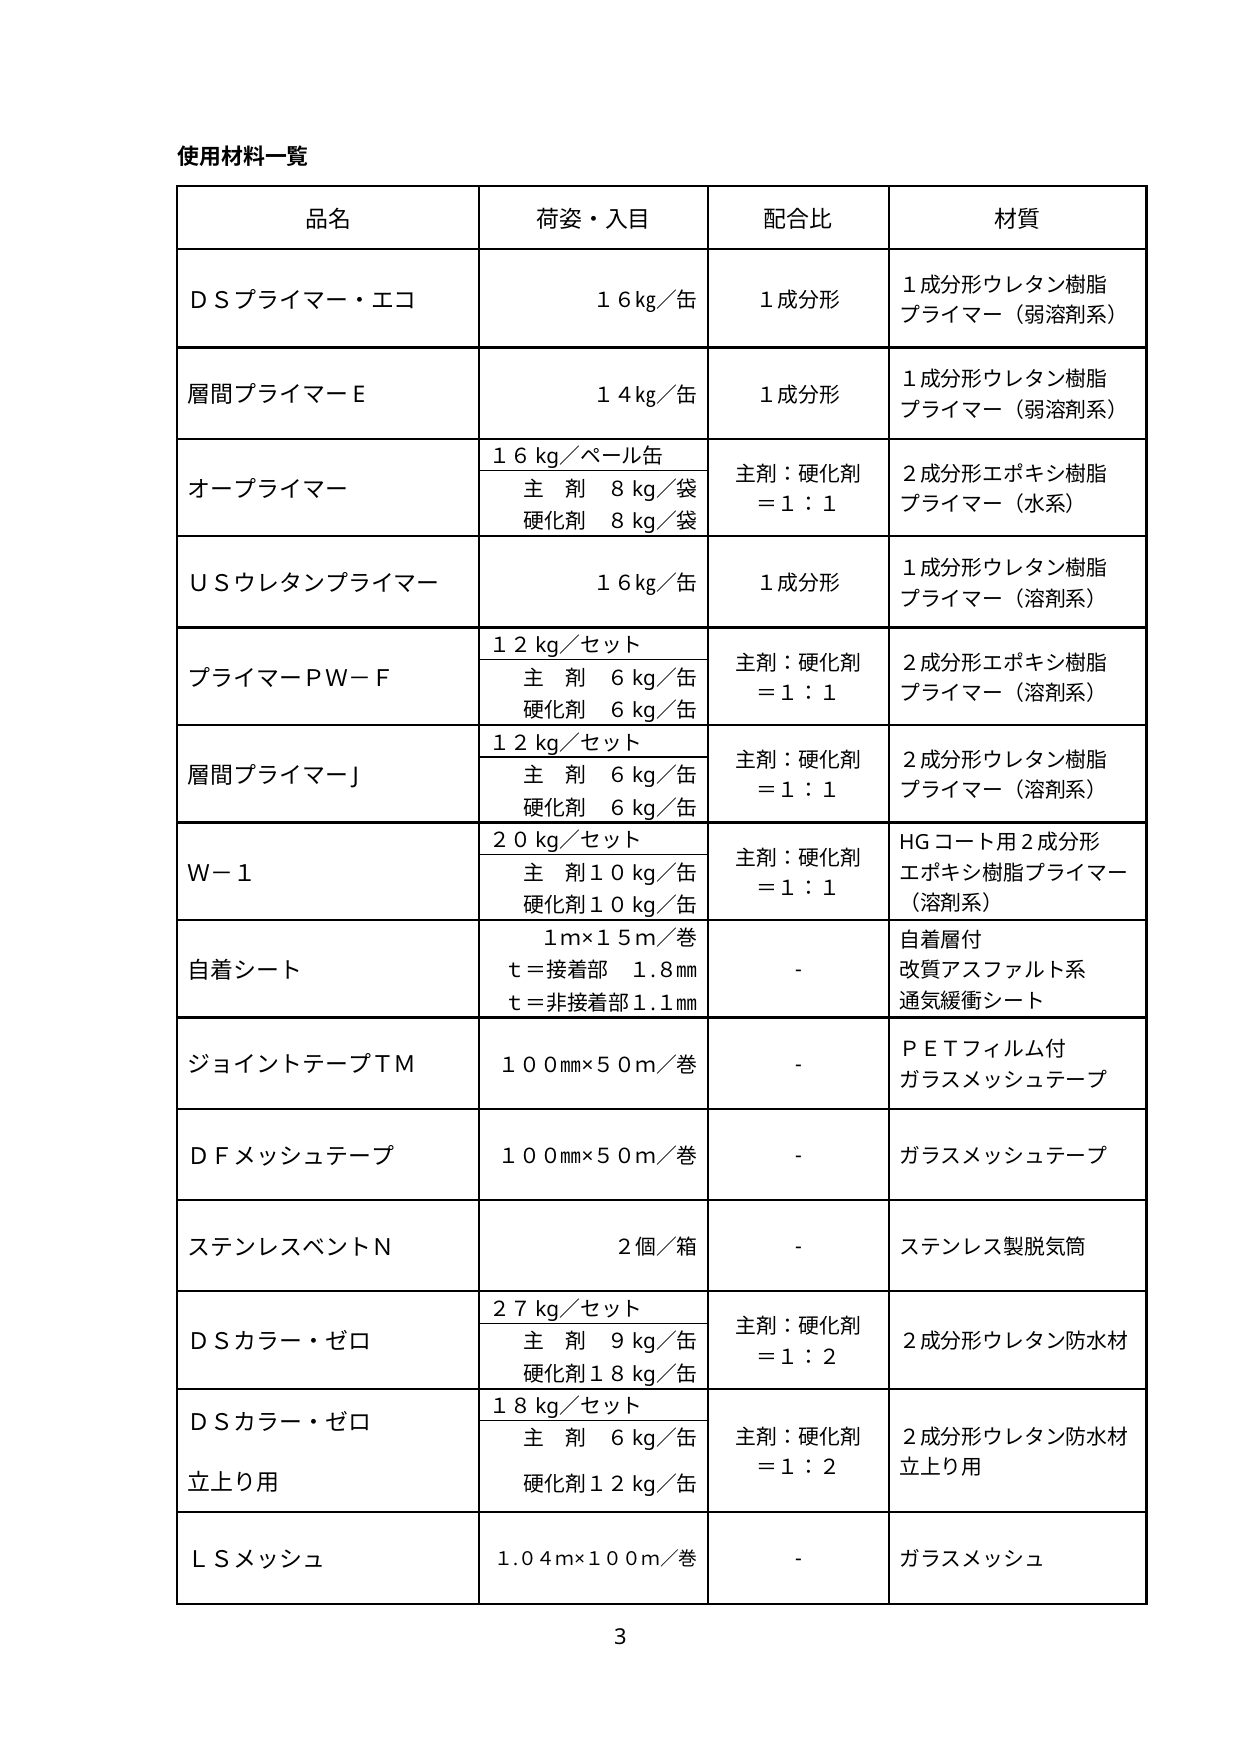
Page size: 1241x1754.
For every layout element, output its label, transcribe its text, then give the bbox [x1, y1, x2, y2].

table_cell ‐ [709, 1110, 888, 1199]
table_cell Ｗ－１ [178, 824, 478, 919]
table_cell 主 剤 ６kg／缶 [480, 660, 707, 691]
table_cell １成分形ウレタン樹脂 プライマー（弱溶剤系） [890, 250, 1145, 346]
table_cell 硬化剤１０kg／缶 [480, 886, 707, 919]
table_header 荷姿・入目 [480, 187, 707, 248]
table_cell １６㎏／缶 [480, 250, 707, 346]
table_cell １２kg／セット [480, 726, 707, 756]
table_cell １６㎏／缶 [480, 537, 707, 626]
table_cell ｔ＝接着部 １.８㎜ [480, 951, 707, 984]
table_cell 主剤：硬化剤 ＝１：２ [709, 1390, 888, 1511]
table_cell ＬＳメッシュ [178, 1513, 478, 1603]
table_cell １.０４ｍ×１００ｍ／巻 [480, 1513, 707, 1603]
table_cell ステンレス製脱気筒 [890, 1201, 1145, 1290]
table_cell ２成分形ウレタン樹脂 プライマー（溶剤系） [890, 726, 1145, 821]
table_cell ＤＳカラー・ゼロ [178, 1292, 478, 1388]
table_cell １６kg／ペール缶 [480, 440, 707, 470]
table_cell ２０kg／セット [480, 824, 707, 854]
table_cell １４㎏／缶 [480, 349, 707, 438]
table_cell 自着シート [178, 921, 478, 1016]
table_cell １成分形 [709, 537, 888, 626]
table_cell HGコート用2成分形 エポキシ樹脂プライマー（溶剤系） [890, 824, 1145, 919]
table_cell ２７kg／セット [480, 1292, 707, 1323]
table_cell 硬化剤 ８kg／袋 [480, 503, 707, 535]
table_header 配合比 [709, 187, 888, 248]
table_cell 主 剤 ６kg／缶 [480, 1421, 707, 1452]
table_cell 主剤：硬化剤 ＝１：１ [709, 629, 888, 724]
table_cell ‐ [709, 921, 888, 1016]
table_cell オープライマー [178, 440, 478, 535]
table_cell １成分形ウレタン樹脂 プライマー（弱溶剤系） [890, 349, 1145, 438]
table_cell ｔ＝非接着部１.１㎜ [480, 984, 707, 1016]
table_cell ＰＥＴフィルム付 ガラスメッシュテープ [890, 1019, 1145, 1108]
table_cell ガラスメッシュテープ [890, 1110, 1145, 1199]
table_cell 主 剤 ８kg／袋 [480, 471, 707, 503]
table_cell 硬化剤 ６kg／缶 [480, 691, 707, 724]
table_cell ‐ [709, 1201, 888, 1290]
table_cell ‐ [709, 1019, 888, 1108]
table_header 品名 [178, 187, 478, 248]
table_cell ジョイントテープＴＭ [178, 1019, 478, 1108]
table_cell 主 剤 ６kg／缶 [480, 758, 707, 789]
table_cell 層間プライマーE [178, 349, 478, 438]
table_cell 主 剤１０kg／缶 [480, 855, 707, 886]
table_cell ２個／箱 [480, 1201, 707, 1290]
table_cell １成分形 [709, 250, 888, 346]
table_cell ガラスメッシュ [890, 1513, 1145, 1603]
table_cell ２成分形ウレタン防水材 [890, 1292, 1145, 1388]
table_cell ‐ [709, 1513, 888, 1603]
table_cell 主剤：硬化剤 ＝１：２ [709, 1292, 888, 1388]
table_cell ２成分形エポキシ樹脂 プライマー（水系） [890, 440, 1145, 535]
table_cell １８kg／セット [480, 1390, 707, 1420]
table_cell ＤＳプライマー・エコ [178, 250, 478, 346]
text 使用材料一覧 [177, 124, 1063, 185]
table_cell ステンレスベントＮ [178, 1201, 478, 1290]
table_cell ＵＳウレタンプライマー [178, 537, 478, 626]
table_cell 硬化剤 ６kg／缶 [480, 789, 707, 821]
table_cell １００㎜×５０ｍ／巻 [480, 1110, 707, 1199]
table_cell ＤＳカラー・ゼロ 立上り用 [178, 1390, 478, 1511]
table_cell １成分形ウレタン樹脂 プライマー（溶剤系） [890, 537, 1145, 626]
table_header 材質 [890, 187, 1145, 248]
table_cell 主剤：硬化剤 ＝１：１ [709, 726, 888, 821]
table_cell 主剤：硬化剤 ＝１：１ [709, 824, 888, 919]
table_cell 主 剤 ９kg／缶 [480, 1324, 707, 1355]
table_cell 主剤：硬化剤 ＝１：１ [709, 440, 888, 535]
table_cell ＤＦメッシュテープ [178, 1110, 478, 1199]
table_cell １成分形 [709, 349, 888, 438]
table_cell プライマーＰＷ－Ｆ [178, 629, 478, 724]
table_cell 層間プライマーJ [178, 726, 478, 821]
table_cell 自着層付 改質アスファルト系 通気緩衝シート [890, 921, 1145, 1016]
table_cell ２成分形エポキシ樹脂 プライマー（溶剤系） [890, 629, 1145, 724]
table_cell 硬化剤１２kg／缶 [480, 1452, 707, 1511]
table_cell １００㎜×５０ｍ／巻 [480, 1019, 707, 1108]
table_cell ２成分形ウレタン防水材立上り用 [890, 1390, 1145, 1511]
table_cell １２kg／セット [480, 629, 707, 659]
table_cell 硬化剤１８kg／缶 [480, 1355, 707, 1388]
table_cell １ｍ×１５ｍ／巻 [480, 921, 707, 951]
